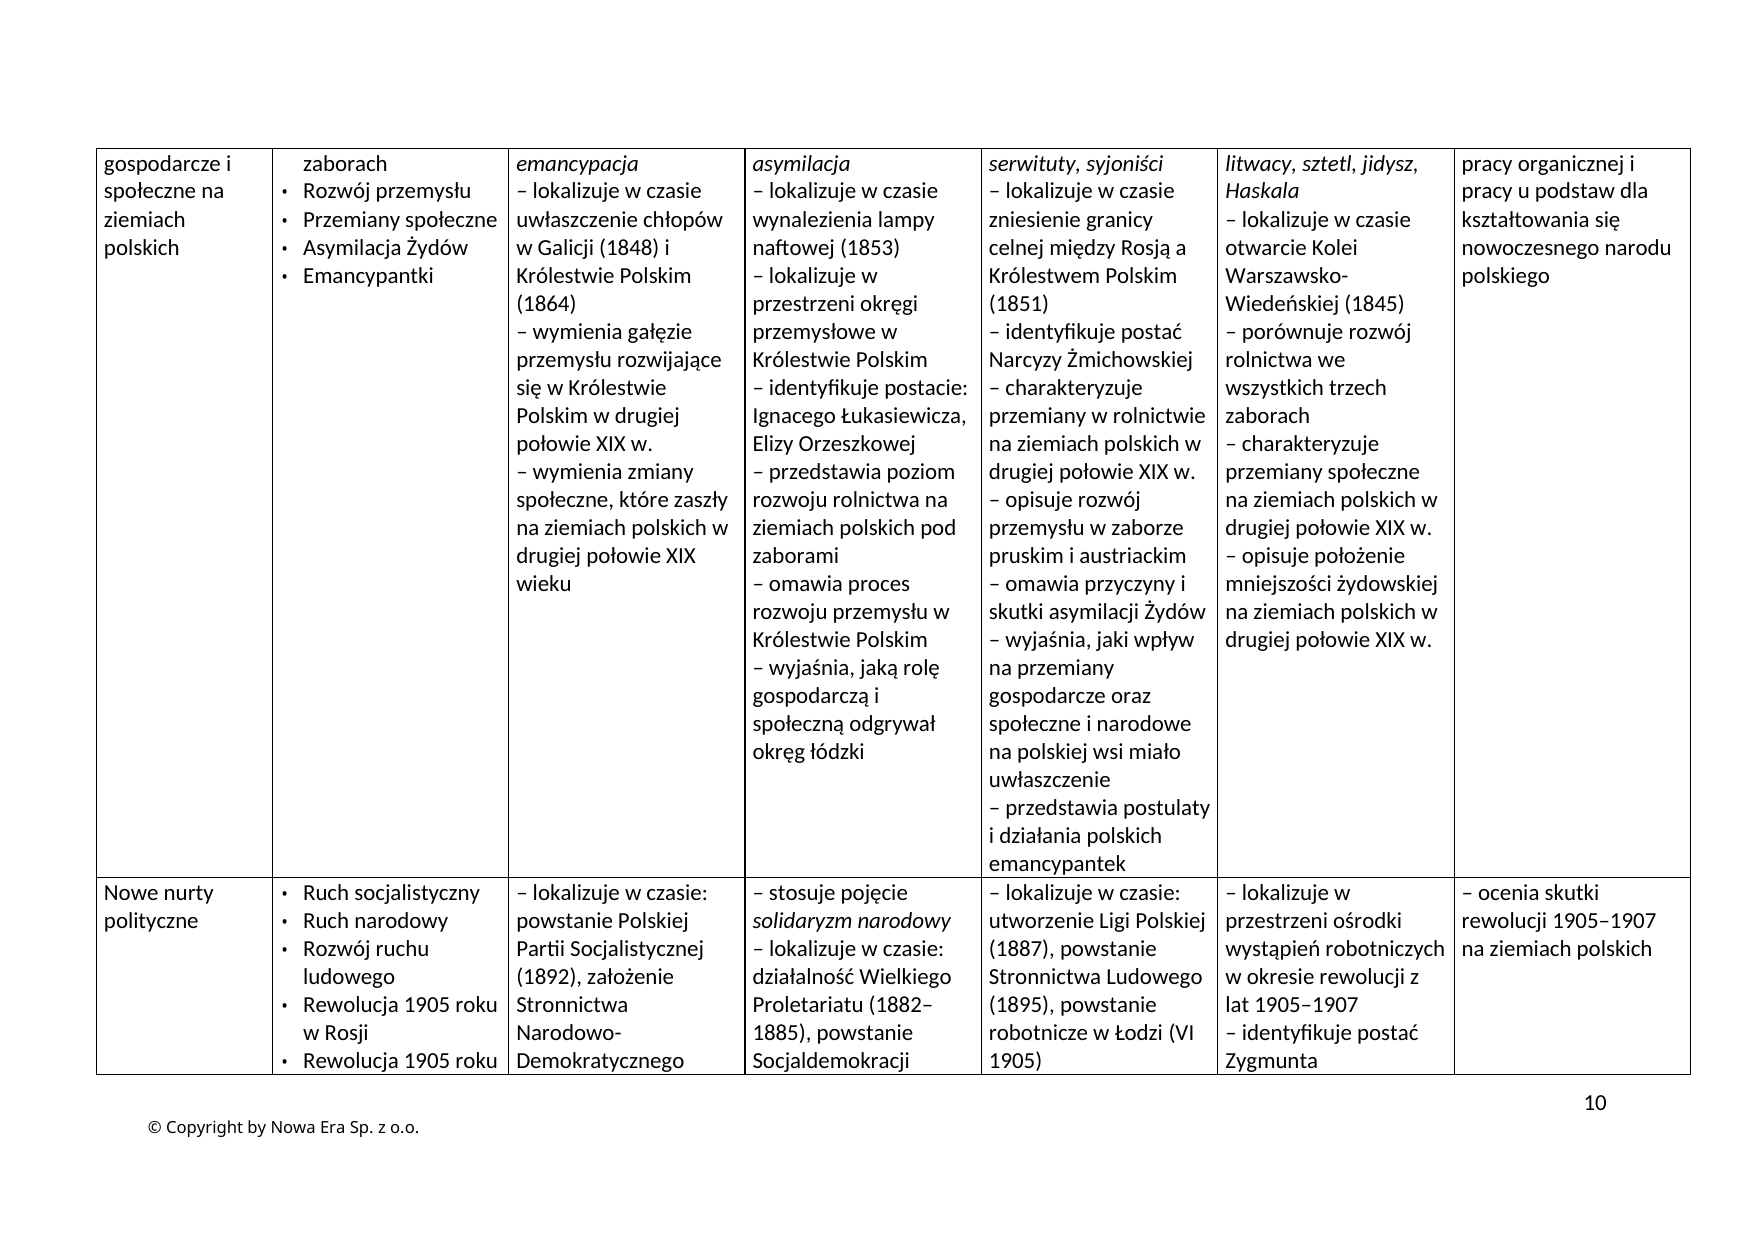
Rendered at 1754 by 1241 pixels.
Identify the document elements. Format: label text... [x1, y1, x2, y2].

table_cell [746, 149, 981, 877]
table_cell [1455, 878, 1690, 1074]
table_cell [1218, 149, 1454, 877]
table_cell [273, 878, 508, 1074]
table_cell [97, 149, 272, 877]
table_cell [509, 878, 744, 1074]
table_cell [273, 149, 508, 877]
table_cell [509, 149, 744, 877]
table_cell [982, 878, 1217, 1074]
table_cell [1455, 149, 1690, 877]
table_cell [746, 878, 981, 1074]
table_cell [97, 878, 272, 1074]
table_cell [1218, 878, 1454, 1074]
